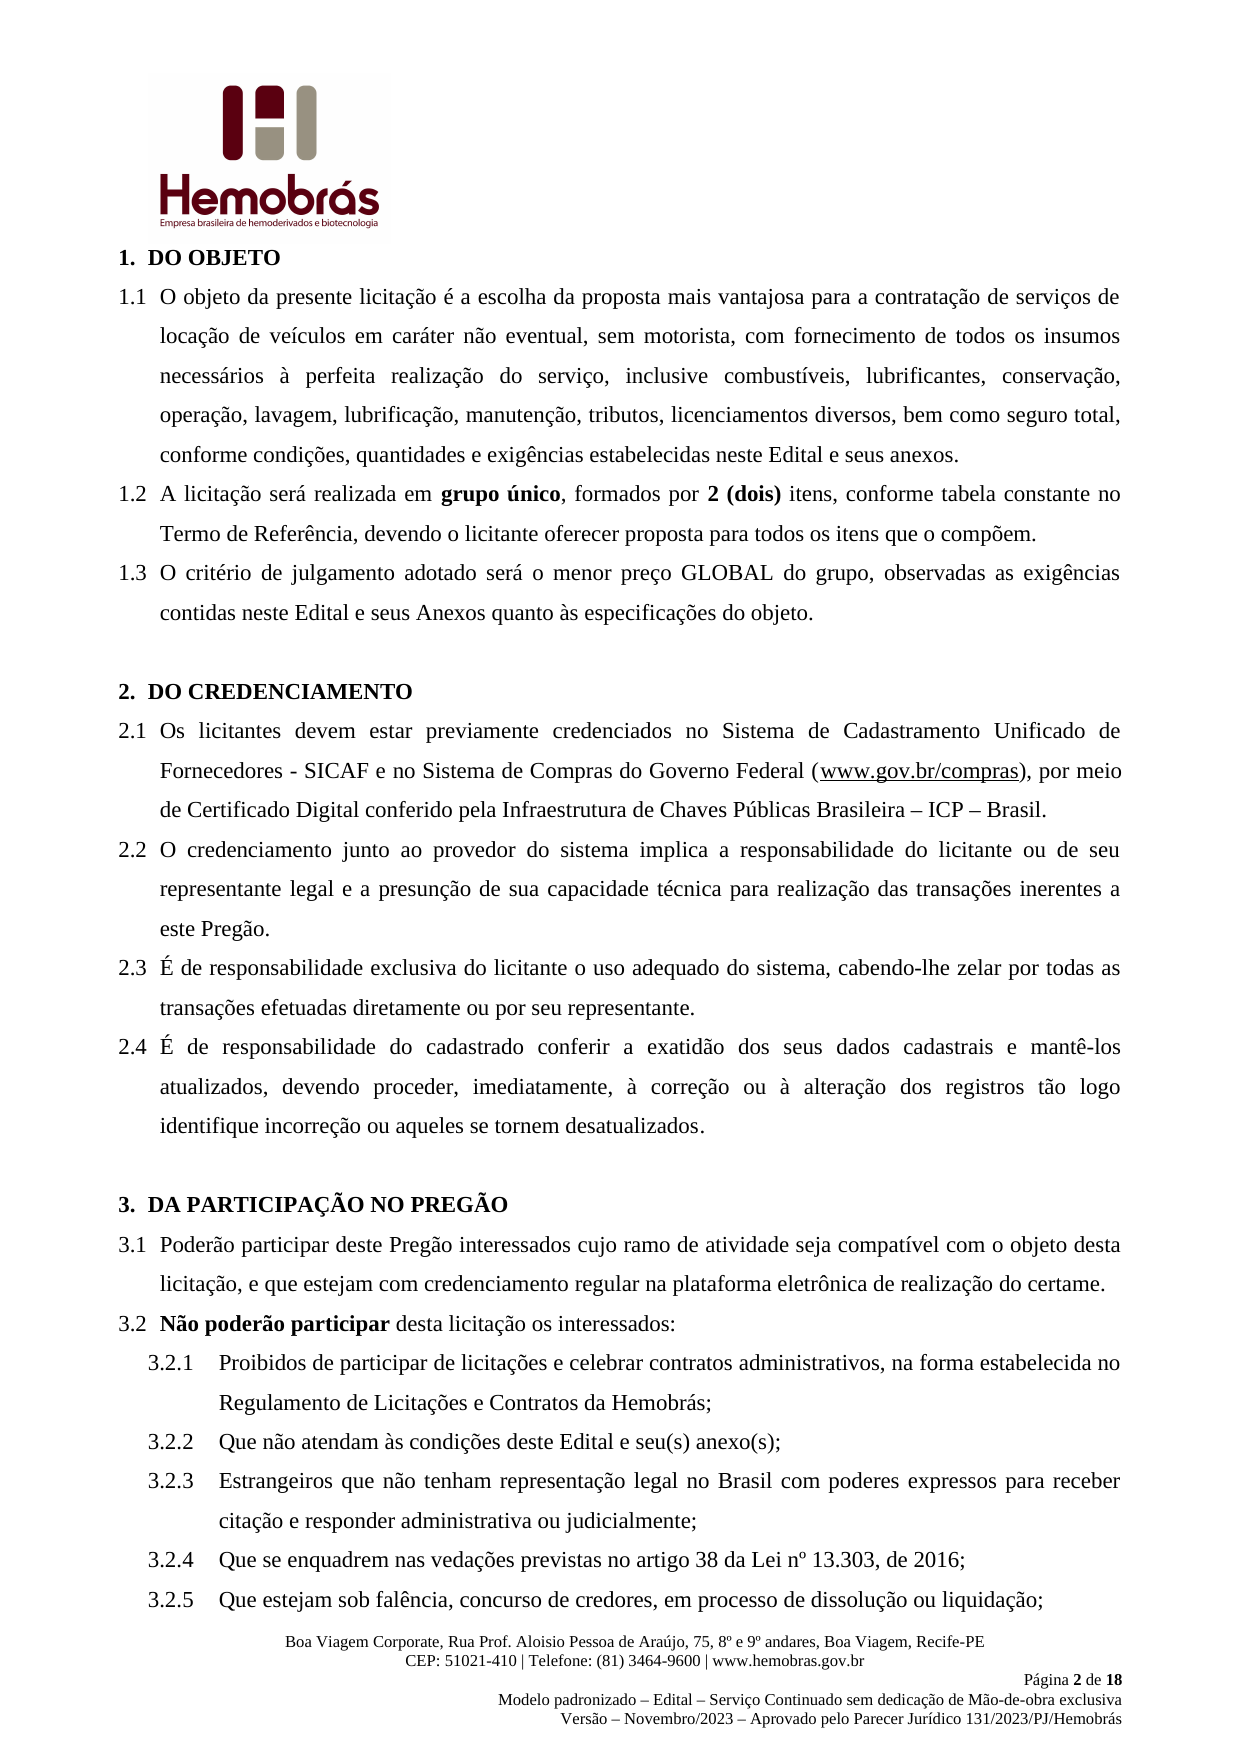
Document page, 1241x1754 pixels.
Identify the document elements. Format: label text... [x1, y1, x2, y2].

list É de responsabilidade do cadastrado conferir a exatidão dos seus dados cadastrais e mantê-los atualizados, devendo proceder, imediatamente, à correção ou à alteração dos registros tão logo identifique incorreção ou aqueles se tornem desatualizados. [118, 1033, 1122, 1138]
list O critério de julgamento adotado será o menor preço GLOBAL do grupo, observadas as exigências contidas neste Edital e seus Anexos quanto às especificações do objeto. [118, 559, 1122, 625]
list Poderão participar deste Pregão interessados cujo ramo de atividade seja compatível com o objeto desta licitação, e que estejam com credenciamento regular na plataforma eletrônica de realização do certame. [118, 1231, 1122, 1296]
list DA PARTICIPAÇÃO NO PREGÃO [118, 1191, 1122, 1217]
list Que estejam sob falência, concurso de credores, em processo de dissolução ou liquidação; [148, 1586, 1122, 1612]
picture [147, 73, 392, 244]
list É de responsabilidade exclusiva do licitante o uso adequado do sistema, cabendo-lhe zelar por todas as transações efetuadas diretamente ou por seu representante. [118, 954, 1122, 1020]
list O credenciamento junto ao provedor do sistema implica a responsabilidade do licitante ou de seu representante legal e a presunção de sua capacidade técnica para realização das transações inerentes a este Pregão. [118, 836, 1122, 941]
list Proibidos de participar de licitações e celebrar contratos administrativos, na forma estabelecida no Regulamento de Licitações e Contratos da Hemobrás; [148, 1349, 1122, 1415]
list Que não atendam às condições deste Edital e seu(s) anexo(s); [148, 1428, 1122, 1454]
list A licitação será realizada em grupo único, formados por 2 (dois) itens, conforme tabela constante no Termo de Referência, devendo o licitante oferecer proposta para todos os itens que o compõem. [118, 481, 1122, 546]
list DO CREDENCIAMENTO [118, 678, 1122, 704]
list O objeto da presente licitação é a escolha da proposta mais vantajosa para a contratação de serviços de locação de veículos em caráter não eventual, sem motorista, com fornecimento de todos os insumos necessários à perfeita realização do serviço, inclusive combustíveis, lubrificantes, conservação, operação, lavagem, lubrificação, manutenção, tributos, licenciamentos diversos, bem como seguro total, conforme condições, quantidades e exigências estabelecidas neste Edital e seus anexos. [118, 283, 1122, 467]
list Que se enquadrem nas vedações previstas no artigo 38 da Lei nº 13.303, de 2016; [148, 1546, 1122, 1573]
list DO OBJETO [118, 244, 1122, 270]
list Estrangeiros que não tenham representação legal no Brasil com poderes expressos para receber citação e responder administrativa ou judicialmente; [148, 1467, 1122, 1533]
list Não poderão participar desta licitação os interessados: [118, 1309, 1122, 1336]
list Os licitantes devem estar previamente credenciados no Sistema de Cadastramento Unificado de Fornecedores - SICAF e no Sistema de Compras do Governo Federal (www.gov.br/compras), por meio de Certificado Digital conferido pela Infraestrutura de Chaves Públicas Brasileira – ICP – Brasil. [118, 717, 1122, 823]
